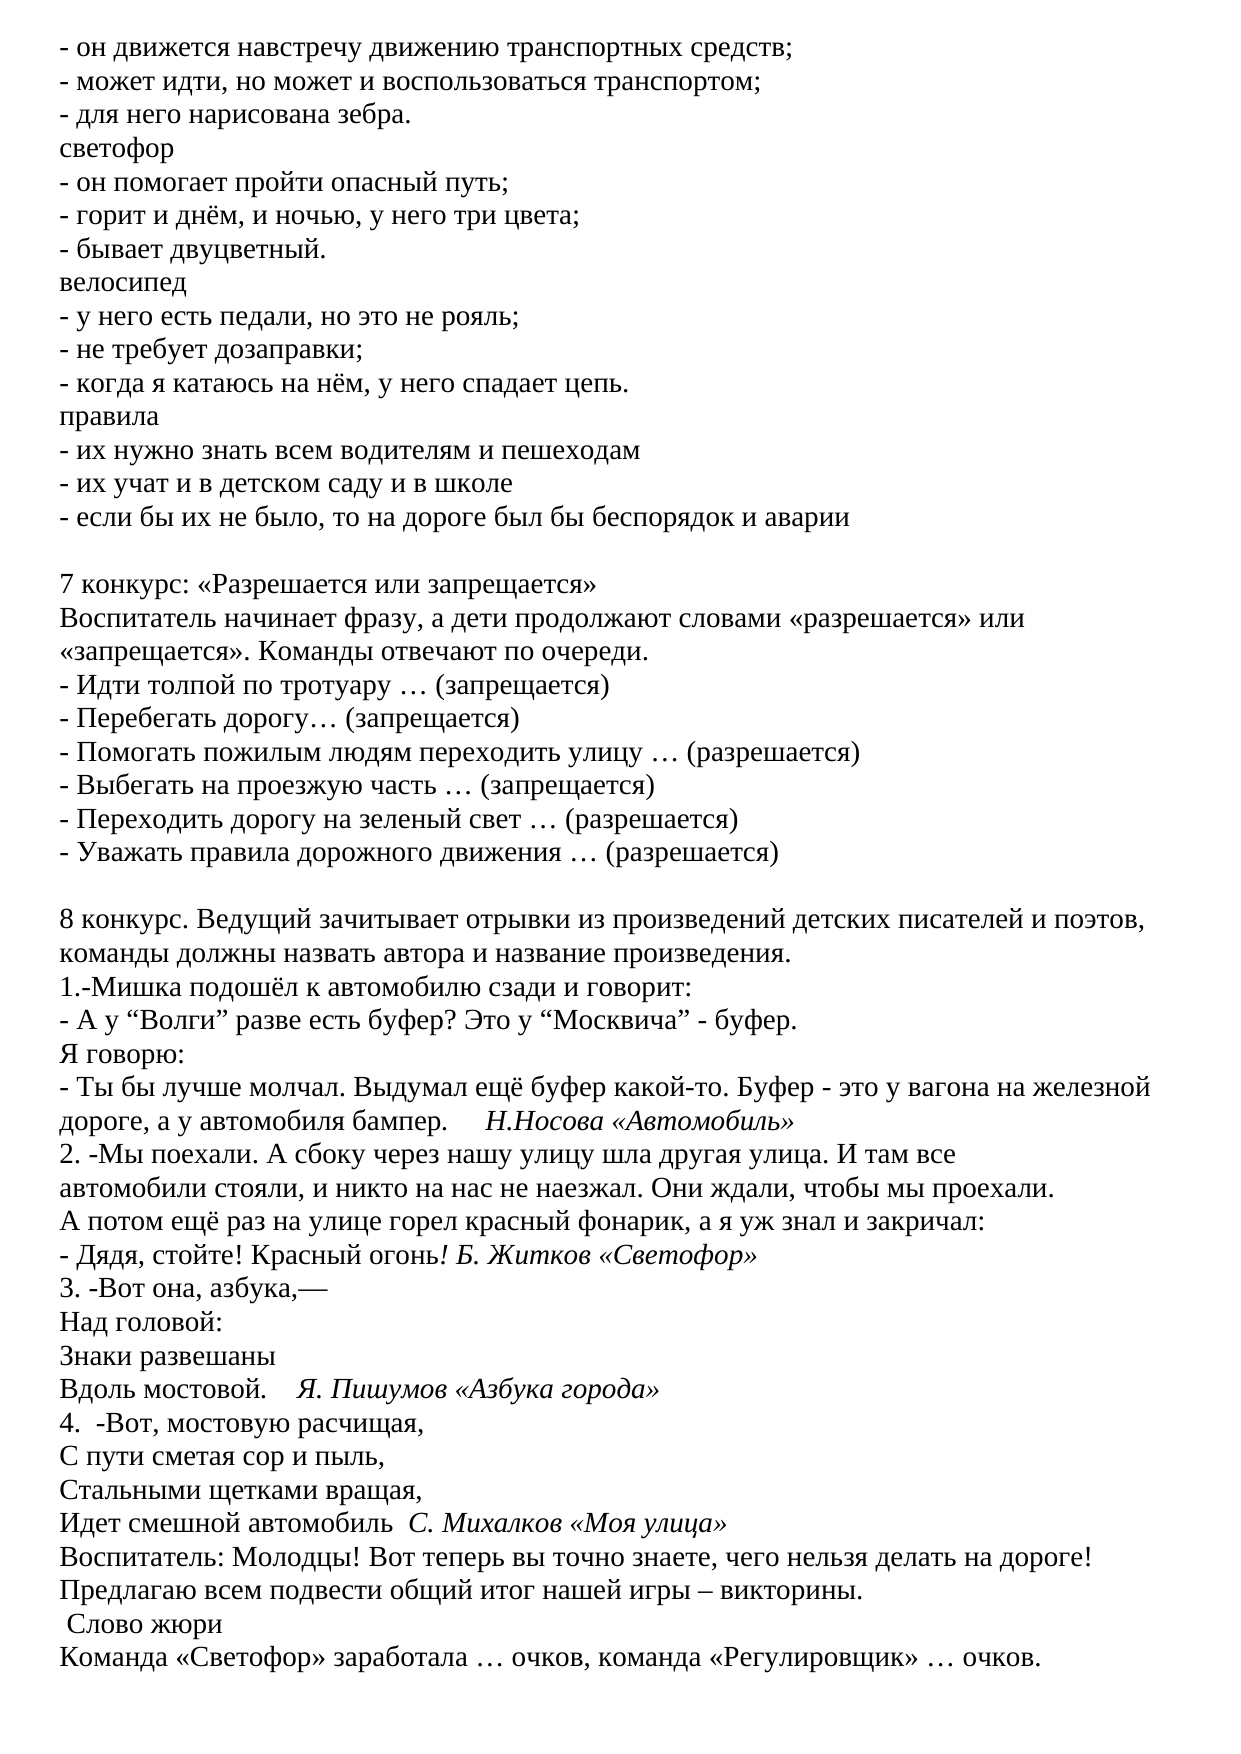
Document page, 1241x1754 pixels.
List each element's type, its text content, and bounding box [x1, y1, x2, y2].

text 4. -Вот, мостовую расчищая, [59, 1405, 1181, 1438]
text - Перебегать дорогу… (запрещается) [59, 700, 1181, 734]
text - Переходить дорогу на зеленый свет … (разрешается) [59, 801, 1181, 834]
text правила [59, 398, 1181, 432]
text - Идти толпой по тротуару … (запрещается) [59, 667, 1181, 700]
text 3. -Вот она, азбука,— Над головой: Знаки развешаны Вдоль мостовой. Я. Пишумов «Азбука города» [59, 1271, 1181, 1405]
text Предлагаю всем подвести общий итог нашей игры – викторины. [59, 1572, 1181, 1606]
text - их нужно знать всем водителям и пешеходам [59, 432, 1181, 466]
text Команда «Светофор» заработала … очков, команда «Регулировщик» … очков. [59, 1639, 1181, 1673]
text - у него есть педали, но это не рояль; [59, 298, 1181, 331]
text - их учат и в детском саду и в школе [59, 466, 1181, 499]
text 2. -Мы поехали. А сбоку через нашу улицу шла другая улица. И там все автомобили стояли, и никто на нас не наезжал. Они ждали, чтобы мы проехали. А потом ещё раз на улице горел красный фонарик, а я уж знал и закричал: - Дядя, стойте! Красный огонь! Б. Житков «Светофор» [59, 1136, 1181, 1271]
text 7 конкурс: «Разрешается или запрещается» [59, 566, 1181, 600]
text велосипед [59, 264, 1181, 298]
text - когда я катаюсь на нём, у него спадает цепь. [59, 365, 1181, 398]
text светофор [59, 130, 1181, 164]
text - он помогает пройти опасный путь; [59, 164, 1181, 197]
text - Уважать правила дорожного движения … (разрешается) [59, 834, 1181, 868]
text - Помогать пожилым людям переходить улицу … (разрешается) [59, 734, 1181, 767]
text Воспитатель: Молодцы! Вот теперь вы точно знаете, чего нельзя делать на дороге! [59, 1539, 1181, 1572]
text - не требует дозаправки; [59, 331, 1181, 365]
text - он движется навстречу движению транспортных средств; [59, 29, 1181, 63]
text Стальными щетками вращая, [59, 1472, 1181, 1505]
text Идет смешной автомобиль С. Михалков «Моя улица» [59, 1505, 1181, 1539]
text 1.-Мишка подошёл к автомобилю сзади и говорит: [59, 969, 1181, 1002]
text Я говорю: [59, 1036, 1181, 1069]
text Воспитатель начинает фразу, а дети продолжают словами «разрешается» или «запрещается». Команды отвечают по очереди. [59, 600, 1181, 667]
text - горит и днём, и ночью, у него три цвета; [59, 197, 1181, 231]
text - для него нарисована зебра. [59, 97, 1181, 130]
text - может идти, но может и воспользоваться транспортом; [59, 63, 1181, 97]
text - бывает двуцветный. [59, 231, 1181, 264]
text - Выбегать на проезжую часть … (запрещается) [59, 767, 1181, 801]
text - если бы их не было, то на дороге был бы беспорядок и аварии [59, 499, 1181, 533]
text - А у “Волги” разве есть буфер? Это у “Москвича” - буфер. [59, 1002, 1181, 1036]
text 8 конкурс. Ведущий зачитывает отрывки из произведений детских писателей и поэтов, команды должны назвать автора и название произведения. [59, 902, 1181, 969]
text Слово жюри [59, 1606, 1181, 1639]
text С пути сметая сор и пыль, [59, 1438, 1181, 1472]
text - Ты бы лучше молчал. Выдумал ещё буфер какой-то. Буфер - это у вагона на железной дороге, а у автомобиля бампер. Н.Носова «Автомобиль» [59, 1069, 1181, 1136]
